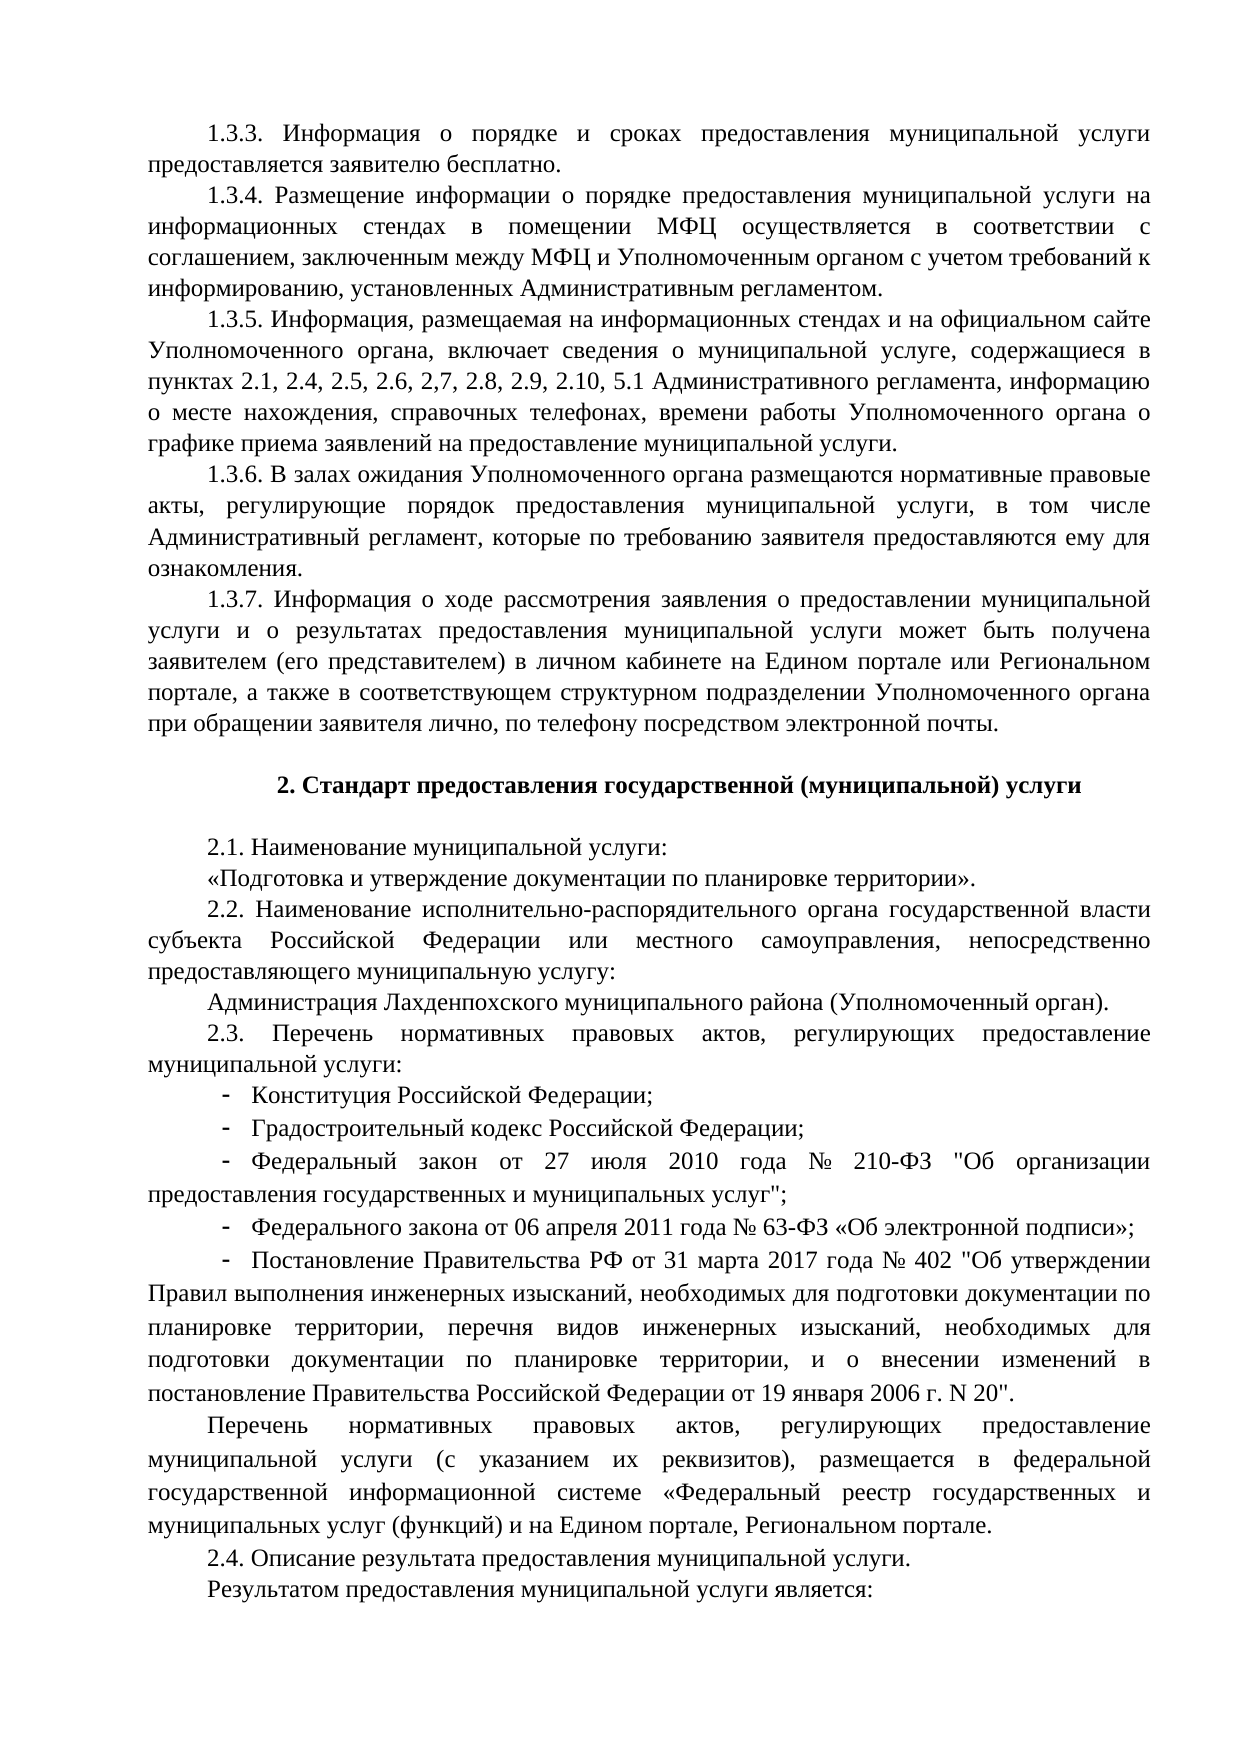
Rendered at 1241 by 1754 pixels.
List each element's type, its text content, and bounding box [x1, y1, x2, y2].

list Федерального закона от 06 апреля 2011 года № 63-ФЗ «Об электронной подписи»; [148, 1212, 1152, 1241]
text 1.3.4. Размещение информации о порядке предоставления муниципальной услуги на информационных стендах в помещении МФЦ осуществляется в соответствии с соглашением, заключенным между МФЦ и Уполномоченным органом с учетом требований к информированию, установленных Административным регламентом. [148, 180, 1152, 302]
list Федеральный закон от 27 июля 2010 года № 210-ФЗ "Об организации предоставления государственных и муниципальных услуг"; [148, 1146, 1152, 1208]
text 1.3.7. Информация о ходе рассмотрения заявления о предоставлении муниципальной услуги и о результатах предоставления муниципальной услуги может быть получена заявителем (его представителем) в личном кабинете на Едином портале или Региональном портале, а также в соответствующем структурном подразделении Уполномоченного органа при обращении заявителя лично, по телефону посредством электронной почты. [148, 584, 1152, 737]
text 2.1. Наименование муниципальной услуги: [148, 832, 1152, 861]
text 2.3. Перечень нормативных правовых актов, регулирующих предоставление муниципальной услуги: [148, 1018, 1152, 1078]
text Перечень нормативных правовых актов, регулирующих предоставление муниципальной услуги (с указанием их реквизитов), размещается в федеральной государственной информационной системе «Федеральный реестр государственных и муниципальных услуг (функций) и на Едином портале, Региональном портале. [148, 1411, 1152, 1538]
text «Подготовка и утверждение документации по планировке территории». [148, 863, 1152, 892]
text 2.2. Наименование исполнительно-распорядительного органа государственной власти субъекта Российской Федерации или местного самоуправления, непосредственно предоставляющего муниципальную услугу: [148, 894, 1152, 985]
text Результатом предоставления муниципальной услуги является: [148, 1574, 1152, 1602]
text 1.3.6. В залах ожидания Уполномоченного органа размещаются нормативные правовые акты, регулирующие порядок предоставления муниципальной услуги, в том числе Административный регламент, которые по требованию заявителя предоставляются ему для ознакомления. [148, 459, 1152, 581]
text Администрация Лахденпохского муниципального района (Уполномоченный орган). [148, 987, 1152, 1016]
list Конституция Российской Федерации; [148, 1080, 1152, 1109]
list Постановление Правительства РФ от 31 марта 2017 года № 402 "Об утверждении Правил выполнения инженерных изысканий, необходимых для подготовки документации по планировке территории, перечня видов инженерных изысканий, необходимых для подготовки документации по планировке территории, и о внесении изменений в постановление Правительства Российской Федерации от 19 января 2006 г. N 20". [148, 1246, 1152, 1406]
text 1.3.5. Информация, размещаемая на информационных стендах и на официальном сайте Уполномоченного органа, включает сведения о муниципальной услуге, содержащиеся в пунктах 2.1, 2.4, 2.5, 2.6, 2,7, 2.8, 2.9, 2.10, 5.1 Административного регламента, информацию о месте нахождения, справочных телефонах, времени работы Уполномоченного органа о графике приема заявлений на предоставление муниципальной услуги. [148, 304, 1152, 457]
text 2.4. Описание результата предоставления муниципальной услуги. [148, 1543, 1152, 1571]
text 1.3.3. Информация о порядке и сроках предоставления муниципальной услуги предоставляется заявителю бесплатно. [148, 118, 1152, 178]
text 2. Стандарт предоставления государственной (муниципальной) услуги [148, 770, 1152, 799]
list Градостроительный кодекс Российской Федерации; [148, 1113, 1152, 1142]
